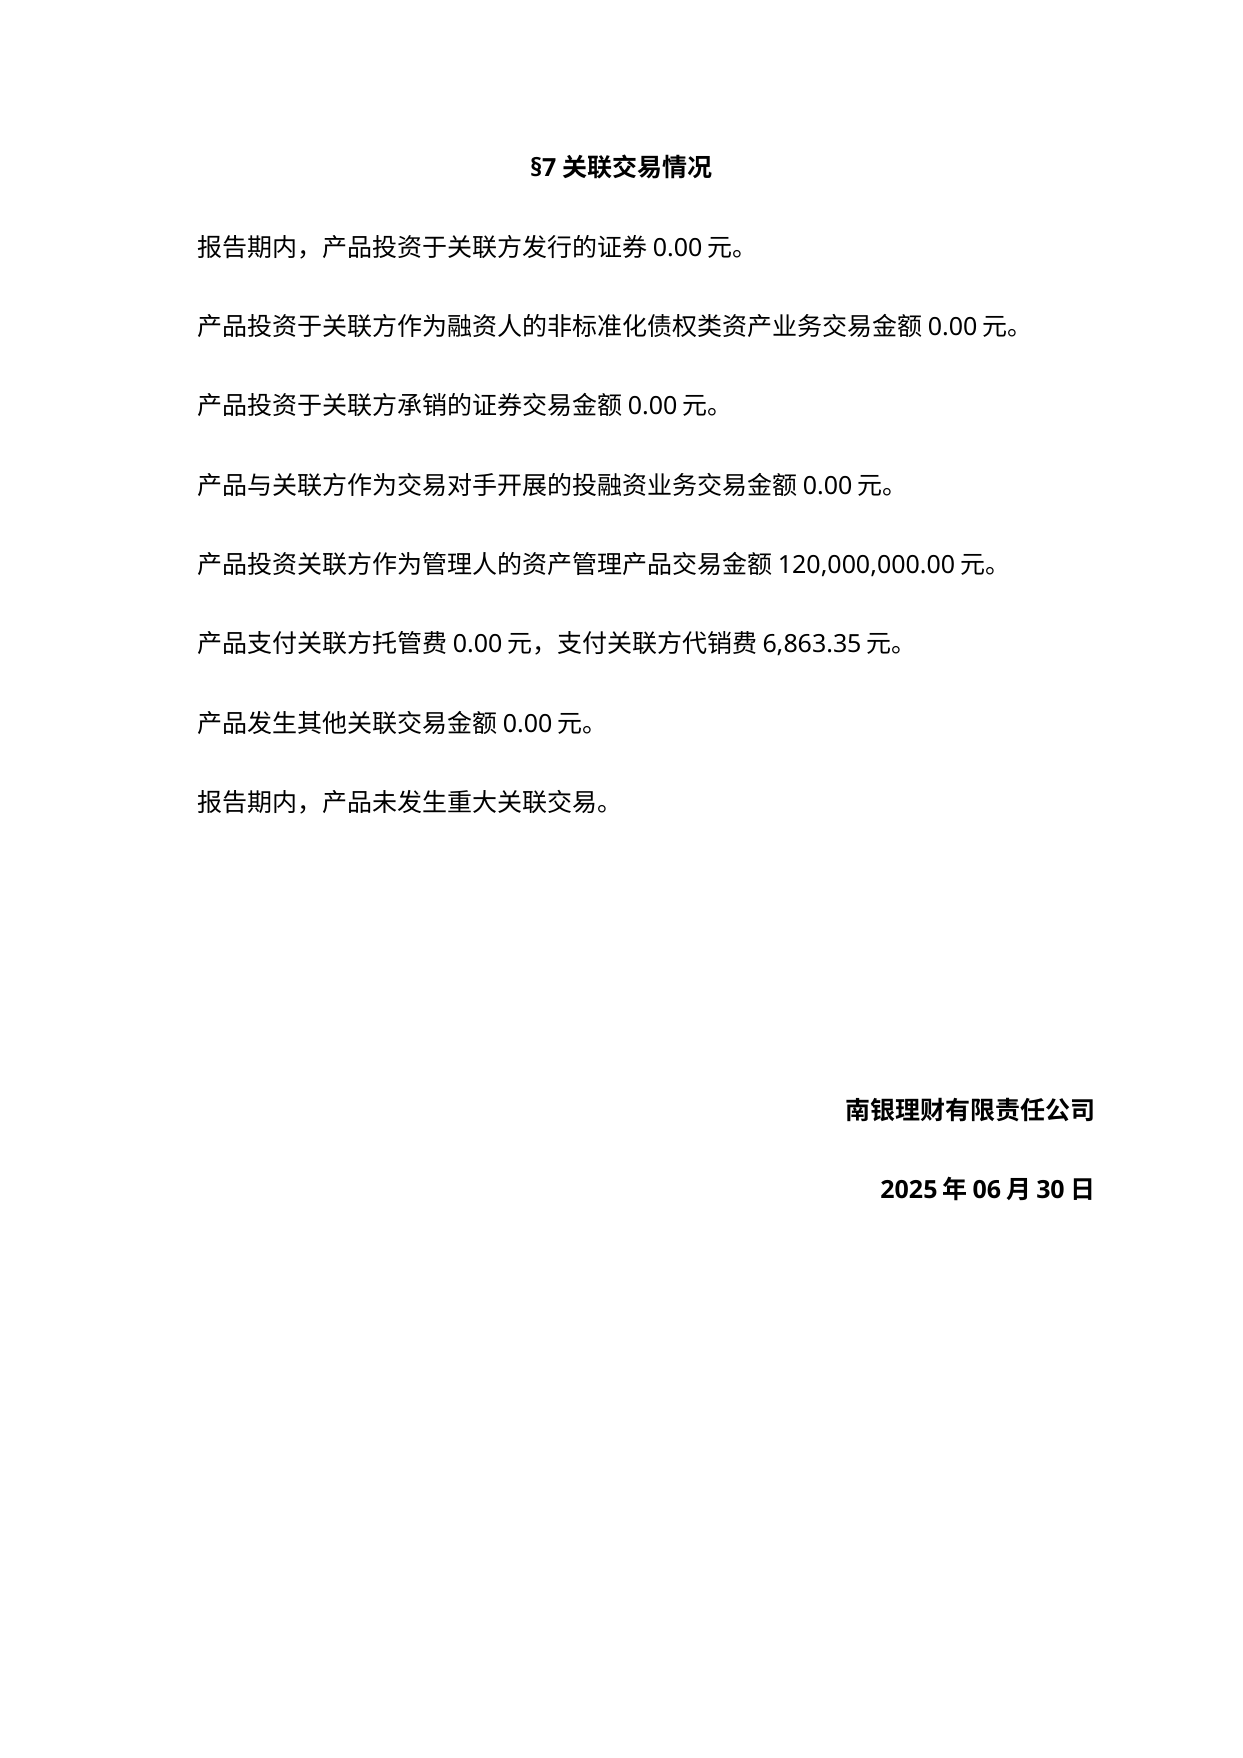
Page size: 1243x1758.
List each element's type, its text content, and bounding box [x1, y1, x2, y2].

text 报告期内，产品未发生重大关联交易。 [148, 783, 1094, 819]
text 产品发生其他关联交易金额0.00元。 [148, 703, 1094, 739]
text 2025年06月30日 [148, 1169, 1094, 1206]
text 南银理财有限责任公司 [148, 1090, 1094, 1126]
text 产品与关联方作为交易对手开展的投融资业务交易金额0.00元。 [148, 465, 1094, 501]
text 产品投资于关联方承销的证券交易金额0.00元。 [148, 386, 1094, 422]
text 产品支付关联方托管费0.00元，支付关联方代销费6,863.35元。 [148, 624, 1094, 660]
text 报告期内，产品投资于关联方发行的证券0.00元。 [148, 227, 1094, 263]
text 产品投资关联方作为管理人的资产管理产品交易金额120,000,000.00元。 [148, 544, 1094, 581]
text 产品投资于关联方作为融资人的非标准化债权类资产业务交易金额0.00元。 [148, 306, 1094, 343]
text §7 关联交易情况 [148, 148, 1094, 184]
